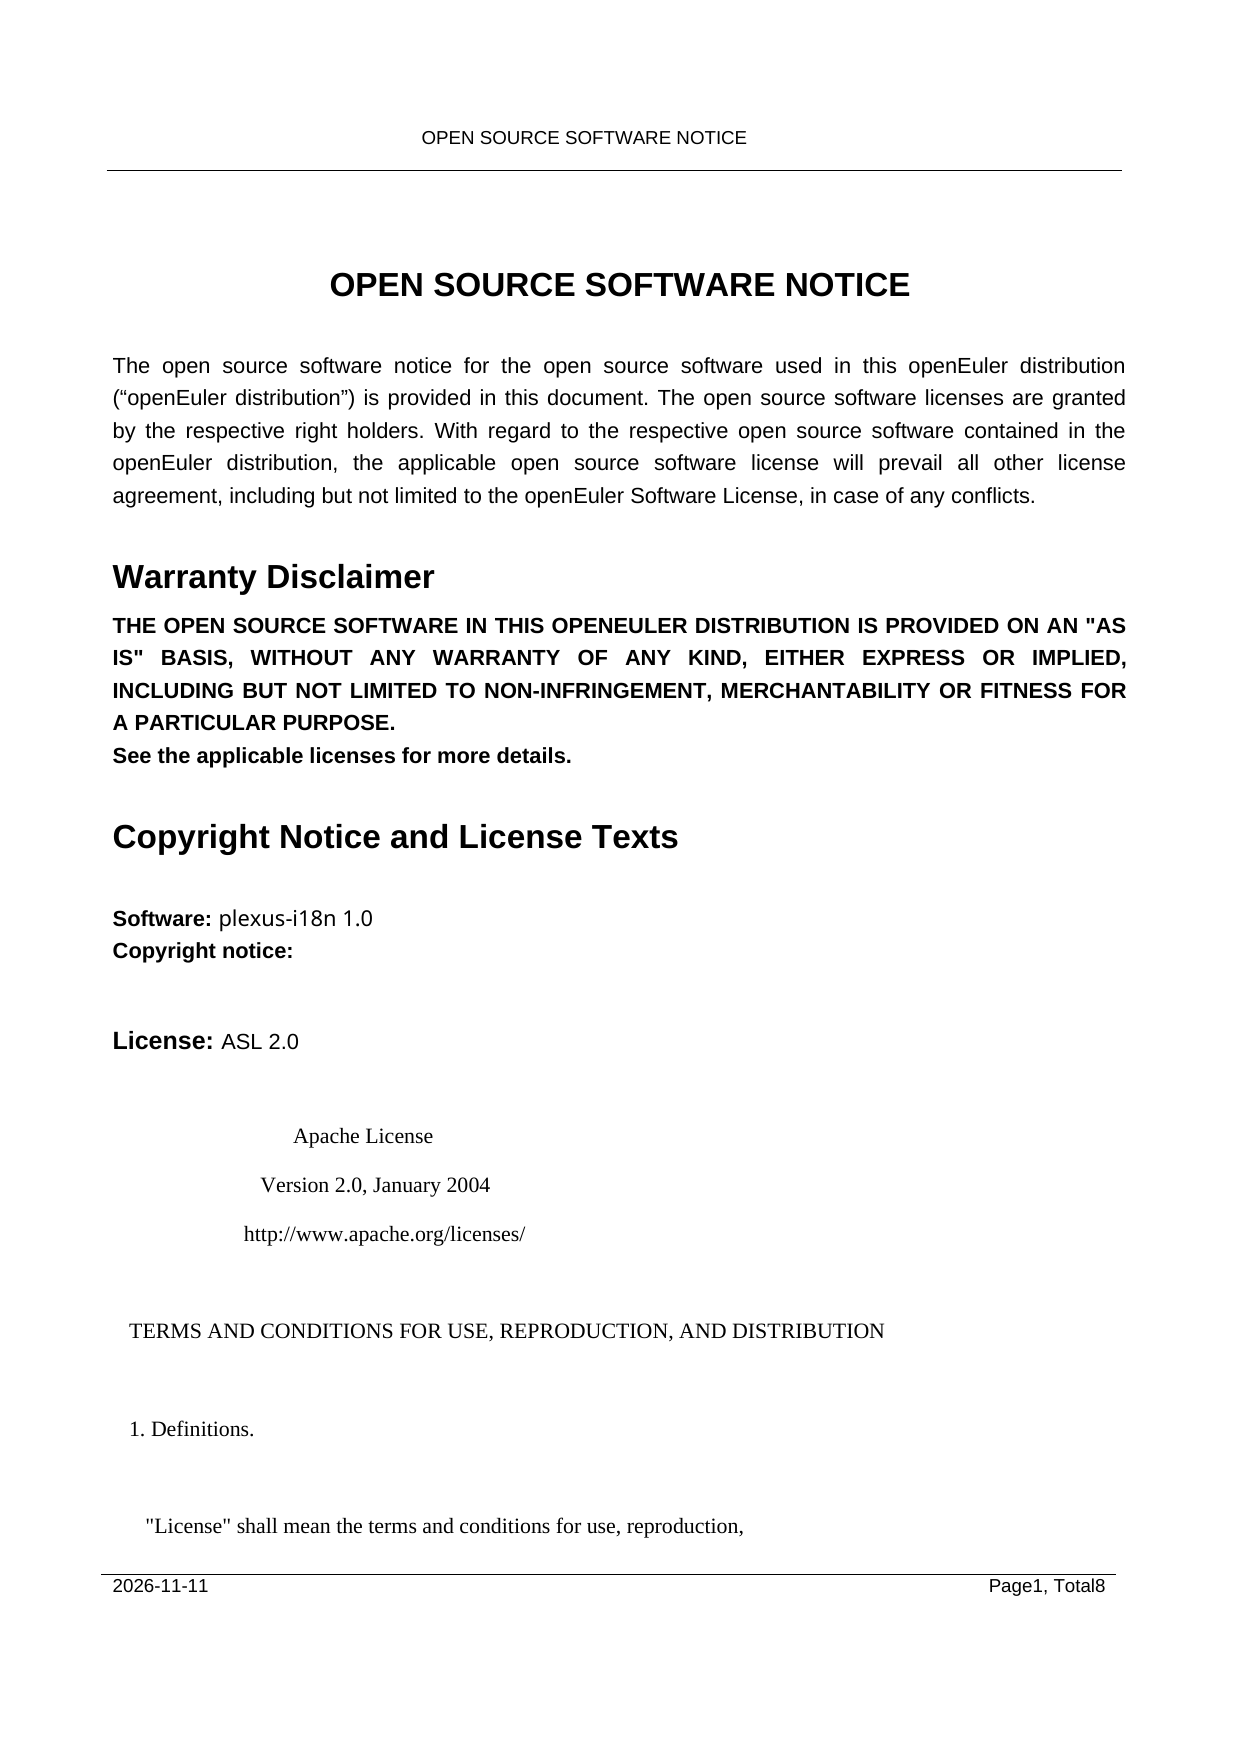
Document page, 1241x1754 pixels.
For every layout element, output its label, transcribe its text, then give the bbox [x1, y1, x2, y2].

text OPEN SOURCE SOFTWARE NOTICE [112, 251, 1128, 316]
text Copyright notice: [112, 934, 1128, 966]
text THE OPEN SOURCE SOFTWARE IN THIS OPENEULER DISTRIBUTION IS PROVIDED ON AN "AS IS" BASIS, WITHOUT ANY WARRANTY OF ANY KIND, EITHER EXPRESS OR IMPLIED, INCLUDING BUT NOT LIMITED TO NON-INFRINGEMENT, MERCHANTABILITY OR FITNESS FOR A PARTICULAR PURPOSE. See the applicable licenses for more details. [112, 609, 1128, 771]
text Warranty Disclaimer [112, 544, 1128, 609]
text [112, 1071, 1128, 1542]
text License: ASL 2.0 [112, 1024, 1128, 1057]
text Software: plexus-i18n 1.0 [112, 901, 1128, 934]
text The open source software notice for the open source software used in this openEuler distribution (“openEuler distribution”) is provided in this document. The open source software licenses are granted by the respective right holders. With regard to the respective open source software contained in the openEuler distribution, the applicable open source software license will prevail all other license agreement, including but not limited to the openEuler Software License, in case of any conflicts. [112, 349, 1128, 511]
text Copyright Notice and License Texts [112, 804, 1128, 869]
